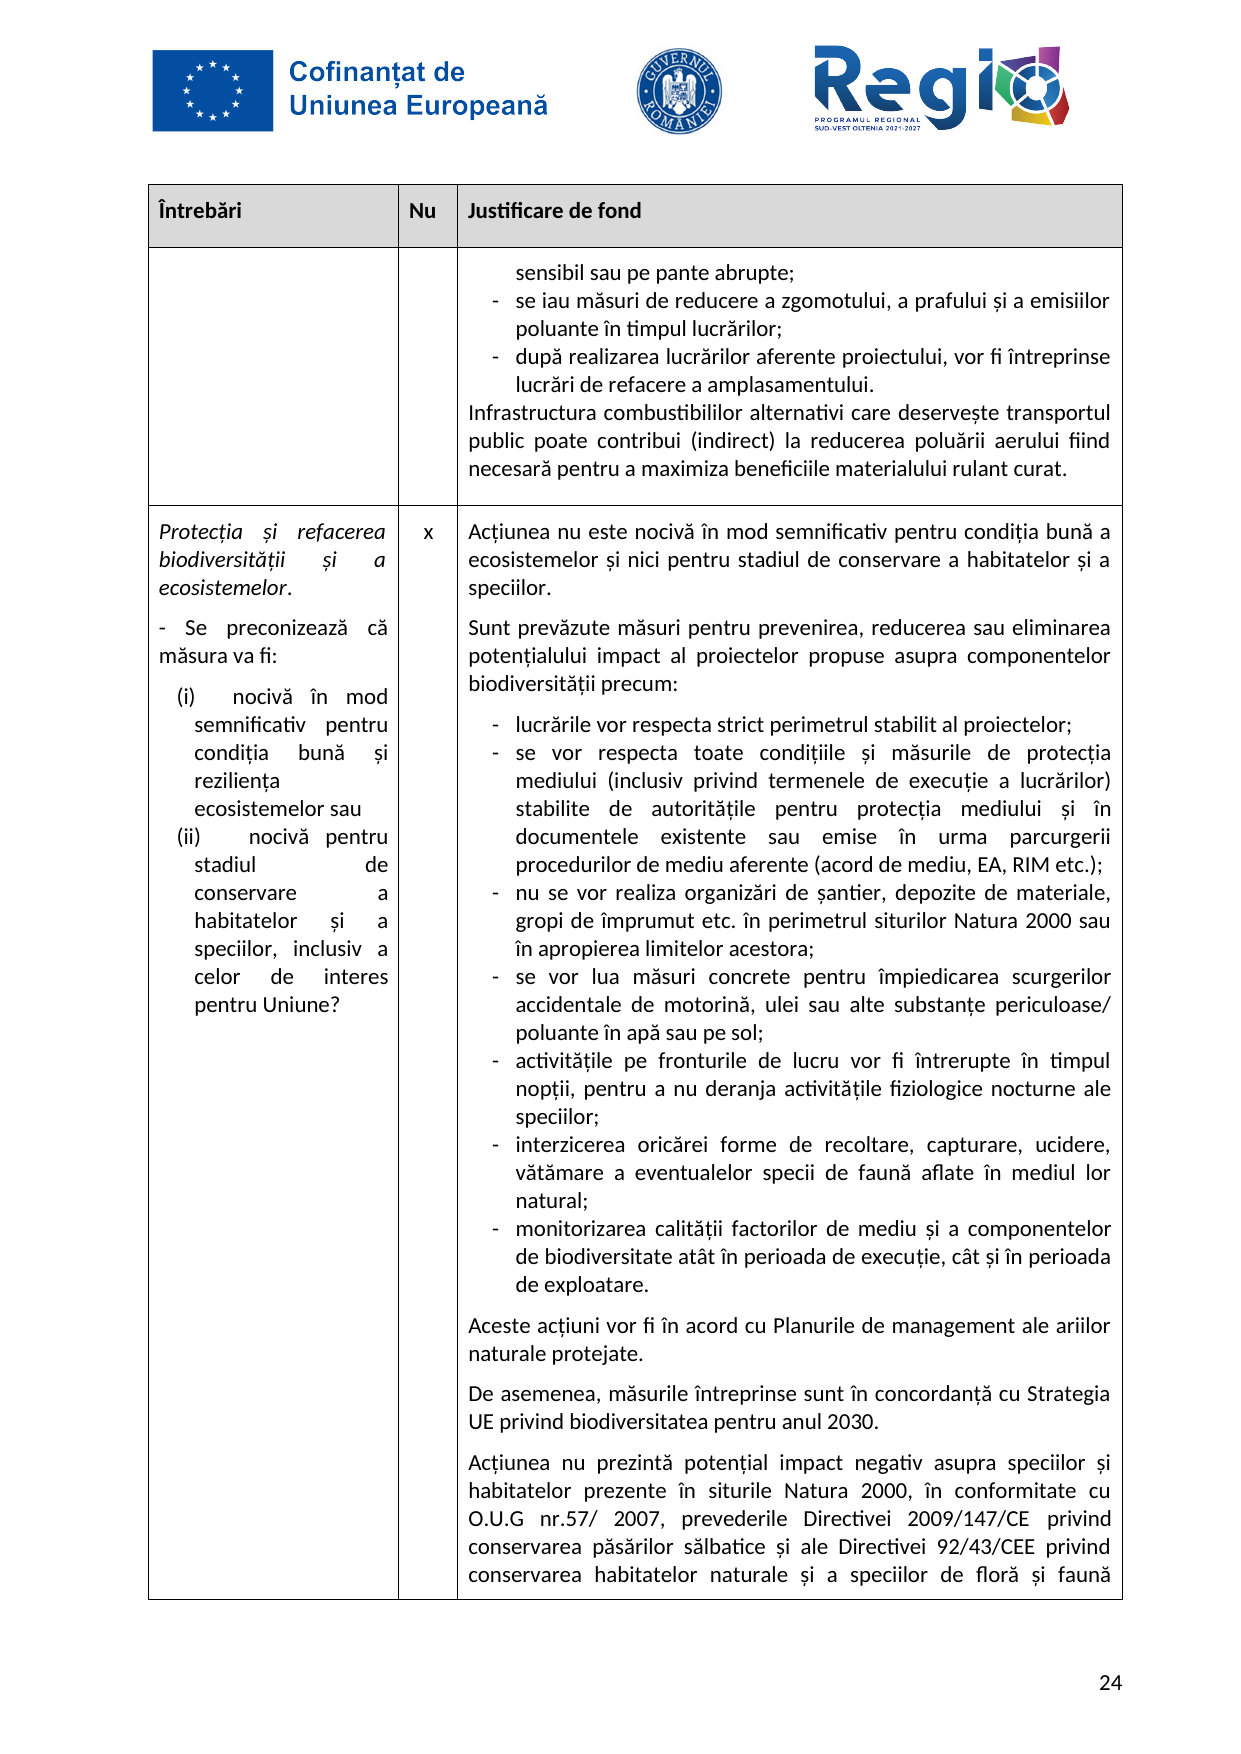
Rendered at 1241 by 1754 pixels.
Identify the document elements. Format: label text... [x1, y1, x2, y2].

table_header Justificare de fond [458, 185, 1122, 247]
table_cell x [399, 506, 457, 1598]
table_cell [149, 248, 398, 505]
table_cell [458, 506, 1122, 1598]
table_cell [458, 248, 1122, 505]
picture [812, 44, 1071, 133]
picture [147, 45, 550, 135]
picture [633, 46, 728, 136]
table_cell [149, 506, 398, 1598]
table_header Nu [399, 185, 457, 247]
table_header Întrebări [149, 185, 398, 247]
table_cell x [399, 248, 457, 505]
